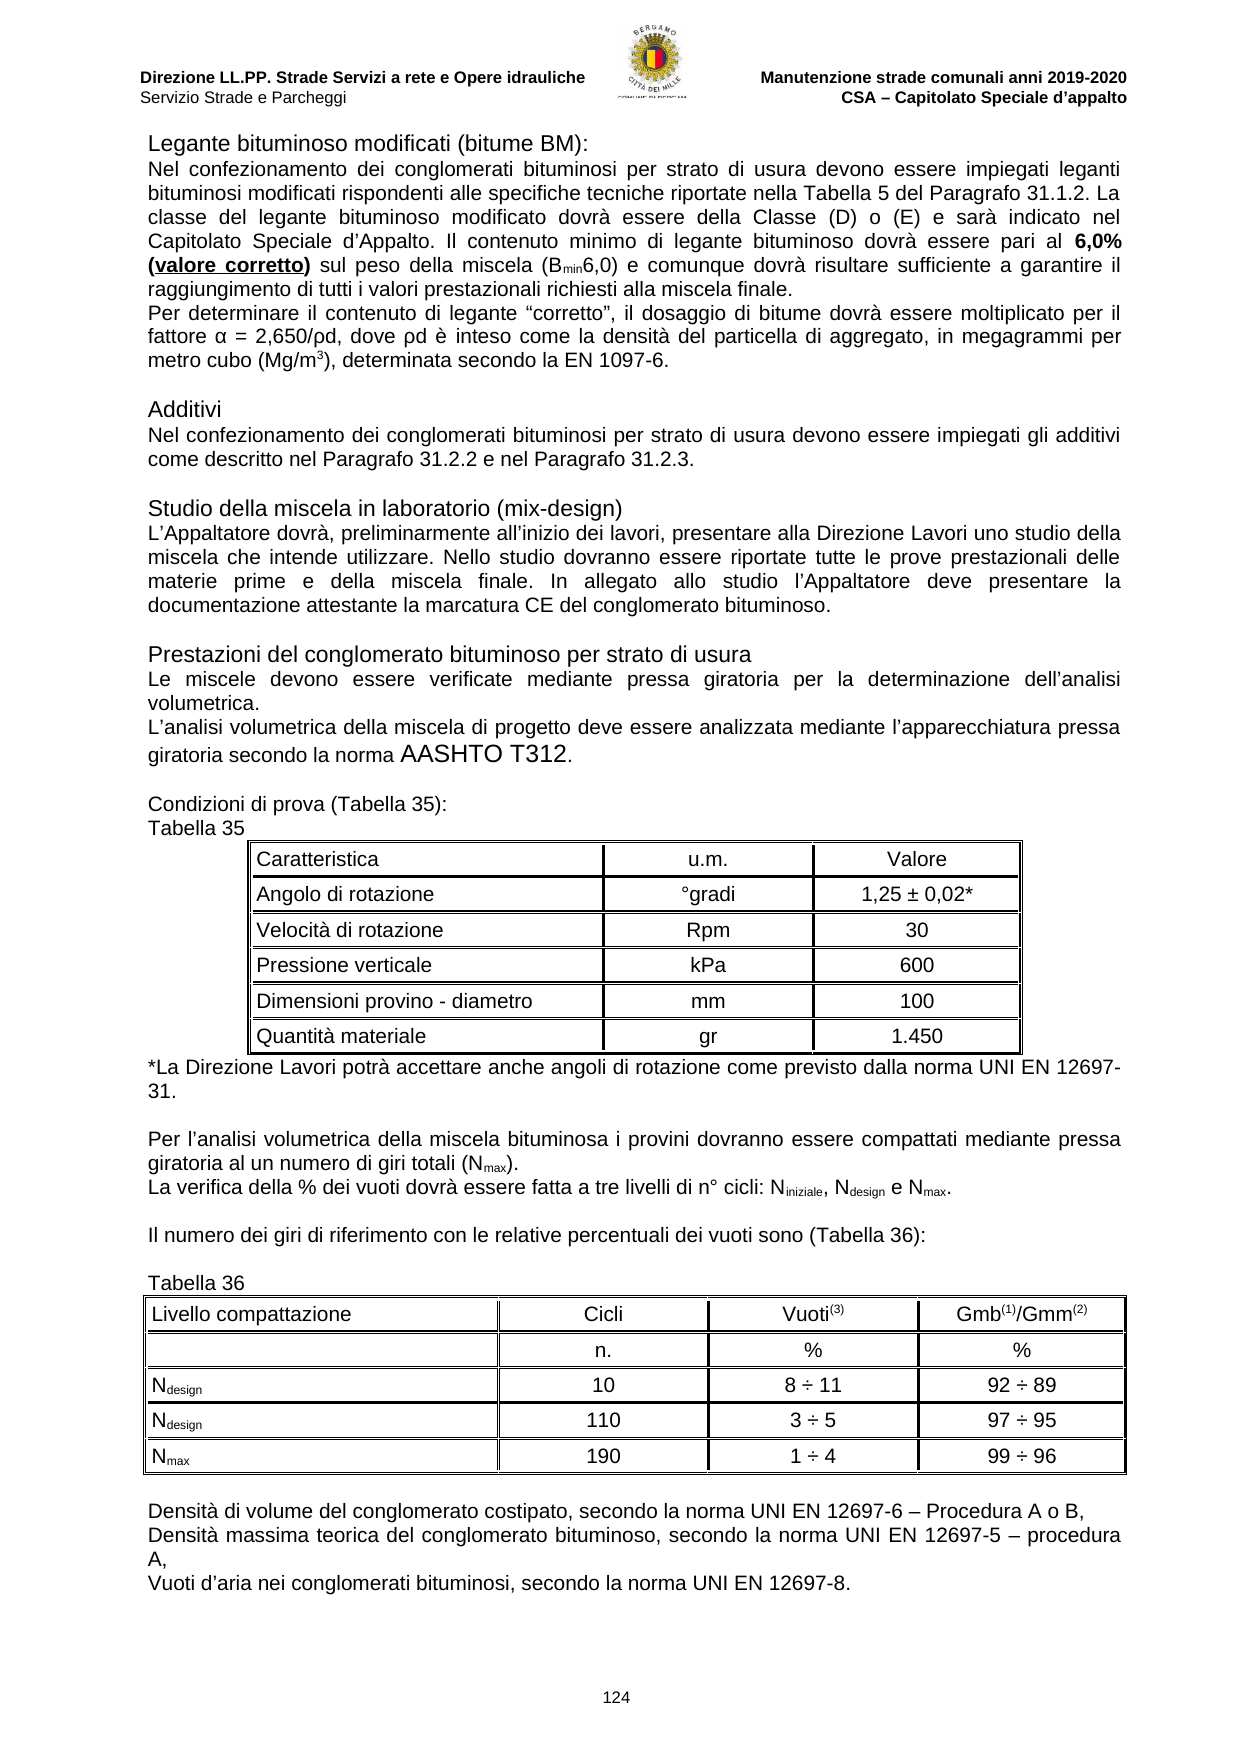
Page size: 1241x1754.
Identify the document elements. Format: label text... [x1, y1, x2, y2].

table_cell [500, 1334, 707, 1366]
text Prestazioni del conglomerato bituminoso per strato di usura [148, 641, 1122, 667]
text Nel confezionamento dei conglomerati bituminosi per strato di usura devono essere impiegati gli additivi come descritto nel Paragrafo 31.2.2 e nel Paragrafo 31.2.3. [148, 423, 1122, 471]
text Per determinare il contenuto di legante “corretto”, il dosaggio di bitume dovrà essere moltiplicato per il fattore α = 2,650/ρd, dove ρd è inteso come la densità del particella di aggregato, in megagrammi per metro cubo (Mg/m3), determinata secondo la EN 1097-6. [148, 300, 1122, 372]
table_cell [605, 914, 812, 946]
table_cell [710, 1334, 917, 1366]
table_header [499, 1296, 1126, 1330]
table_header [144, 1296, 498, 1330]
text Legante bituminoso modificati (bitume BM): [148, 130, 1122, 157]
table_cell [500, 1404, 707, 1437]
text Tabella 36 [148, 1271, 1122, 1295]
text Tabella 35 [148, 816, 1122, 839]
picture [617, 25, 687, 97]
text *La Direzione Lavori potrà accettare anche angoli di rotazione come previsto dalla norma UNI EN 12697-31. [148, 1055, 1122, 1103]
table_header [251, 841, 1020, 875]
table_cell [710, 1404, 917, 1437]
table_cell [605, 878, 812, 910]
text Vuoti d’aria nei conglomerati bituminosi, secondo la norma UNI EN 12697-8. [148, 1571, 1122, 1595]
text Studio della miscela in laboratorio (mix-design) [148, 494, 1122, 521]
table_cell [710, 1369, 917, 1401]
text Densità massima teorica del conglomerato bituminoso, secondo la norma UNI EN 12697-5 – procedura A, [148, 1523, 1122, 1571]
text Nel confezionamento dei conglomerati bituminosi per strato di usura devono essere impiegati leganti bituminosi modificati rispondenti alle specifiche tecniche riportate nella Tabella 5 del Paragrafo 31.1.2. La classe del legante bituminoso modificato dovrà essere della Classe (D) o (E) e sarà indicato nel Capitolato Speciale d’Appalto. Il contenuto minimo di legante bituminoso dovrà essere pari al 6,0% (valore corretto) sul peso della miscela (Bmin6,0) e comunque dovrà risultare sufficiente a garantire il raggiungimento di tutti i valori prestazionali richiesti alla miscela finale. [148, 157, 1122, 300]
text Le miscele devono essere verificate mediante pressa giratoria per la determinazione dell’analisi volumetrica. [148, 667, 1122, 715]
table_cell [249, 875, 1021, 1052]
text Condizioni di prova (Tabella 35): [148, 792, 1122, 816]
text Additivi [148, 396, 1122, 423]
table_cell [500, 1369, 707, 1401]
text Densità di volume del conglomerato costipato, secondo la norma UNI EN 12697-6 – Procedura A o B, [148, 1499, 1122, 1523]
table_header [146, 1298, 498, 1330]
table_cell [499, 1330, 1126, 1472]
text Per l’analisi volumetrica della miscela bituminosa i provini dovranno essere compattati mediante pressa giratoria al un numero di giri totali (Nmax). [148, 1127, 1122, 1175]
text L’Appaltatore dovrà, preliminarmente all’inizio dei lavori, presentare alla Direzione Lavori uno studio della miscela che intende utilizzare. Nello studio dovranno essere riportate tutte le prove prestazionali delle materie prime e della miscela finale. In allegato allo studio l’Appaltatore deve presentare la documentazione attestante la marcatura CE del conglomerato bituminoso. [148, 521, 1122, 617]
text L’analisi volumetrica della miscela di progetto deve essere analizzata mediante l’apparecchiatura pressa giratoria secondo la norma AASHTO T312. [148, 715, 1122, 768]
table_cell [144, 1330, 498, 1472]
text La verifica della % dei vuoti dovrà essere fatta a tre livelli di n° cicli: Niniziale, Ndesign e Nmax. [148, 1175, 1122, 1199]
text Il numero dei giri di riferimento con le relative percentuali dei vuoti sono (Tabella 36): [148, 1223, 1122, 1247]
